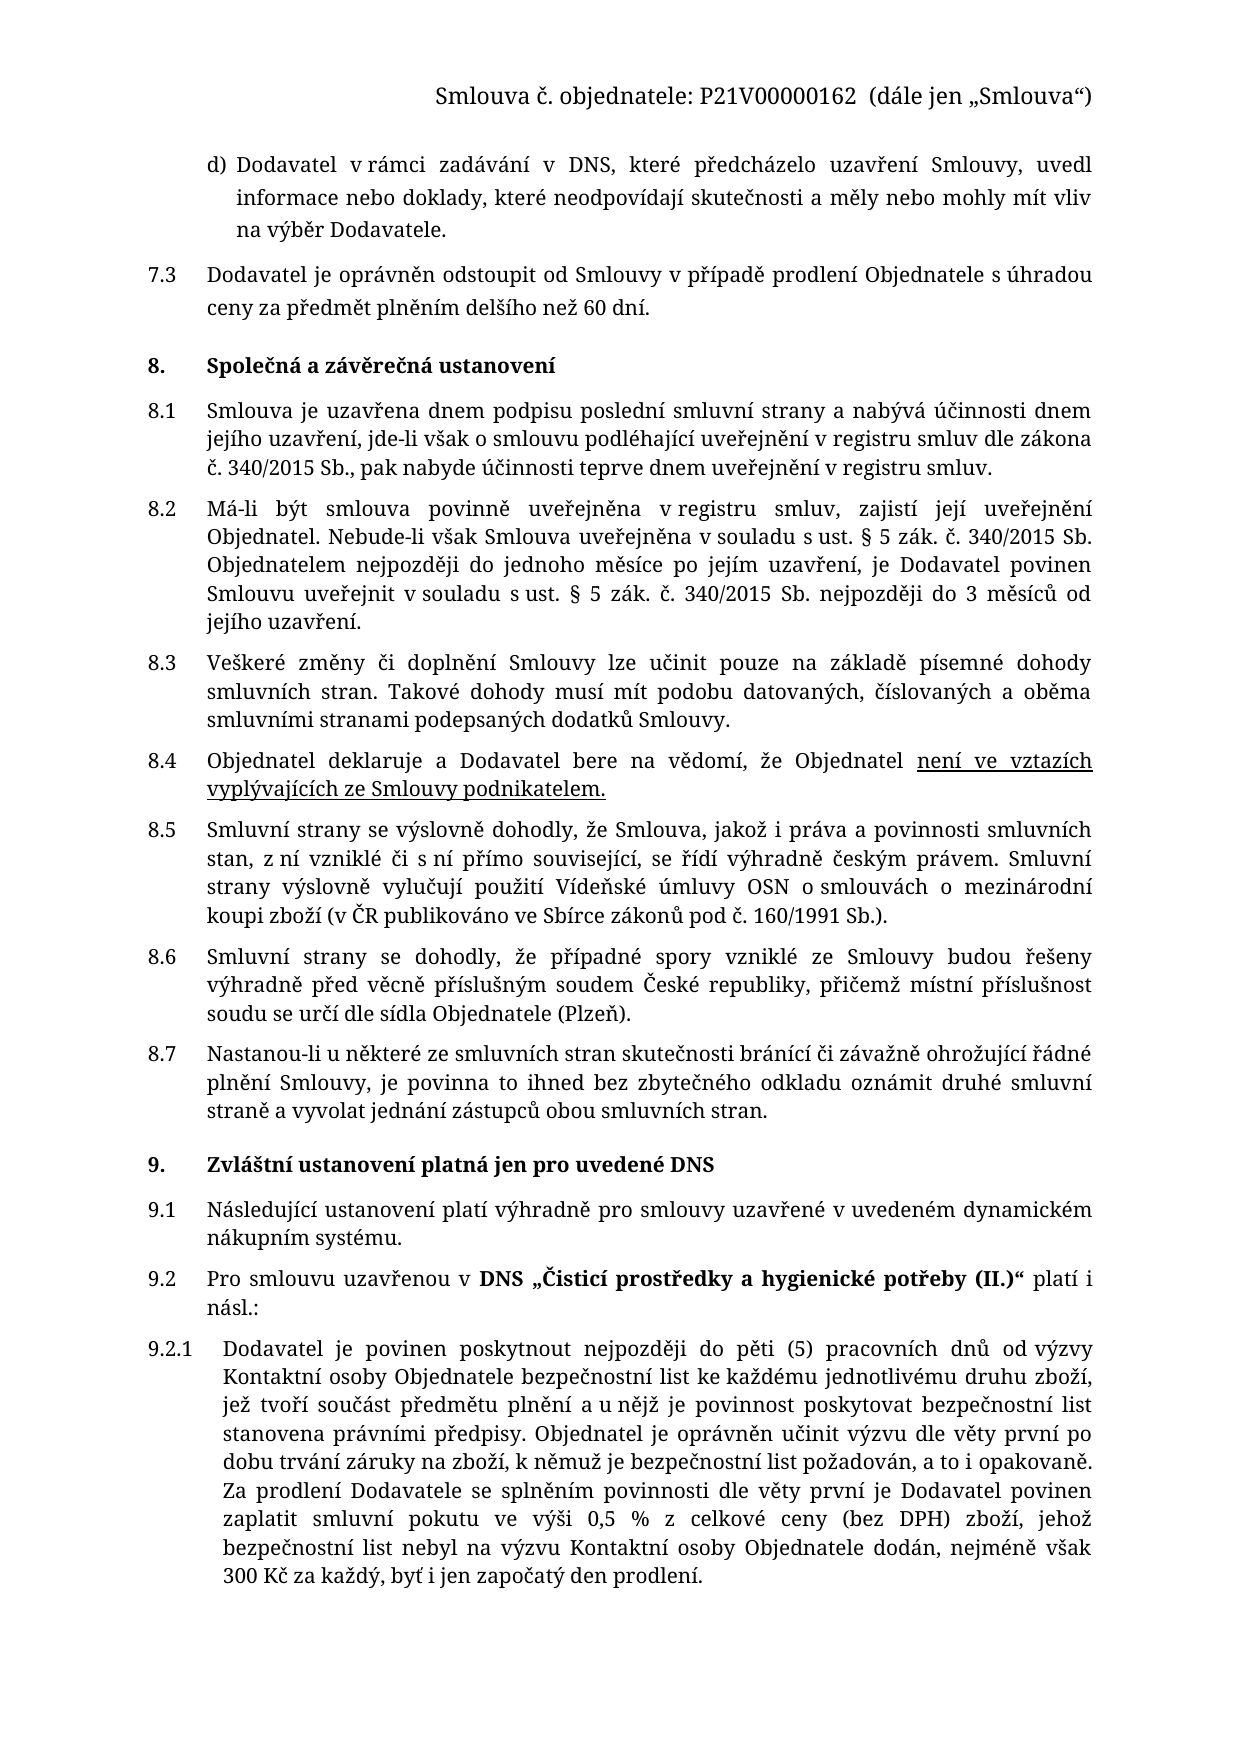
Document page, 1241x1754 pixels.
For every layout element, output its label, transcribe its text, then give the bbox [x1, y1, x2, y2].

list Zvláštní ustanovení platná jen pro uvedené DNS [148, 1150, 1093, 1178]
list Dodavatel v rámci zadávání v DNS, které předcházelo uzavření Smlouvy, uvedl informace nebo doklady, které neodpovídají skutečnosti a měly nebo mohly mít vliv na výběr Dodavatele. [207, 150, 1093, 244]
list Pro smlouvu uzavřenou v DNS „Čisticí prostředky a hygienické potřeby (II.)“ platí i násl.: [148, 1264, 1093, 1321]
list Dodavatel je oprávněn odstoupit od Smlouvy v případě prodlení Objednatele s úhradou ceny za předmět plněním delšího než 60 dní. [148, 261, 1093, 322]
list Společná a závěrečná ustanovení [148, 351, 1093, 379]
list Smluvní strany se dohodly, že případné spory vzniklé ze Smlouvy budou řešeny výhradně před věcně příslušným soudem České republiky, přičemž místní příslušnost soudu se určí dle sídla Objednatele (Plzeň). [148, 942, 1093, 1027]
list Veškeré změny či doplnění Smlouvy lze učinit pouze na základě písemné dohody smluvních stran. Takové dohody musí mít podobu datovaných, číslovaných a oběma smluvními stranami podepsaných dodatků Smlouvy. [148, 648, 1093, 734]
list Smluvní strany se výslovně dohodly, že Smlouva, jakož i práva a povinnosti smluvních stan, z ní vzniklé či s ní přímo související, se řídí výhradně českým právem. Smluvní strany výslovně vylučují použití Vídeňské úmluvy OSN o smlouvách o mezinárodní koupi zboží (v ČR publikováno ve Sbírce zákonů pod č. 160/1991 Sb.). [148, 816, 1093, 929]
list Dodavatel je povinen poskytnout nejpozději do pěti (5) pracovních dnů od výzvy Kontaktní osoby Objednatele bezpečnostní list ke každému jednotlivému druhu zboží, jež tvoří součást předmětu plnění a u nějž je povinnost poskytovat bezpečnostní list stanovena právními předpisy. Objednatel je oprávněn učinit výzvu dle věty první po dobu trvání záruky na zboží, k němuž je bezpečnostní list požadován, a to i opakovaně. Za prodlení Dodavatele se splněním povinnosti dle věty první je Dodavatel povinen zaplatit smluvní pokutu ve výši 0,5 % z celkové ceny (bez DPH) zboží, jehož bezpečnostní list nebyl na výzvu Kontaktní osoby Objednatele dodán, nejméně však 300 Kč za každý, byť i jen započatý den prodlení. [148, 1334, 1093, 1590]
list Následující ustanovení platí výhradně pro smlouvy uzavřené v uvedeném dynamickém nákupním systému. [148, 1195, 1093, 1252]
list Objednatel deklaruje a Dodavatel bere na vědomí, že Objednatel není ve vztazích vyplývajících ze Smlouvy podnikatelem. [148, 746, 1093, 803]
list Nastanou-li u některé ze smluvních stran skutečnosti bránící či závažně ohrožující řádné plnění Smlouvy, je povinna to ihned bez zbytečného odkladu oznámit druhé smluvní straně a vyvolat jednání zástupců obou smluvních stran. [148, 1039, 1093, 1125]
list Má-li být smlouva povinně uveřejněna v registru smluv, zajistí její uveřejnění Objednatel. Nebude-li však Smlouva uveřejněna v souladu s ust. § 5 zák. č. 340/2015 Sb. Objednatelem nejpozději do jednoho měsíce po jejím uzavření, je Dodavatel povinen Smlouvu uveřejnit v souladu s ust. § 5 zák. č. 340/2015 Sb. nejpozději do 3 měsíců od jejího uzavření. [148, 494, 1093, 636]
list Smlouva je uzavřena dnem podpisu poslední smluvní strany a nabývá účinnosti dnem jejího uzavření, jde-li však o smlouvu podléhající uveřejnění v registru smluv dle zákona č. 340/2015 Sb., pak nabyde účinnosti teprve dnem uveřejnění v registru smluv. [148, 396, 1093, 481]
